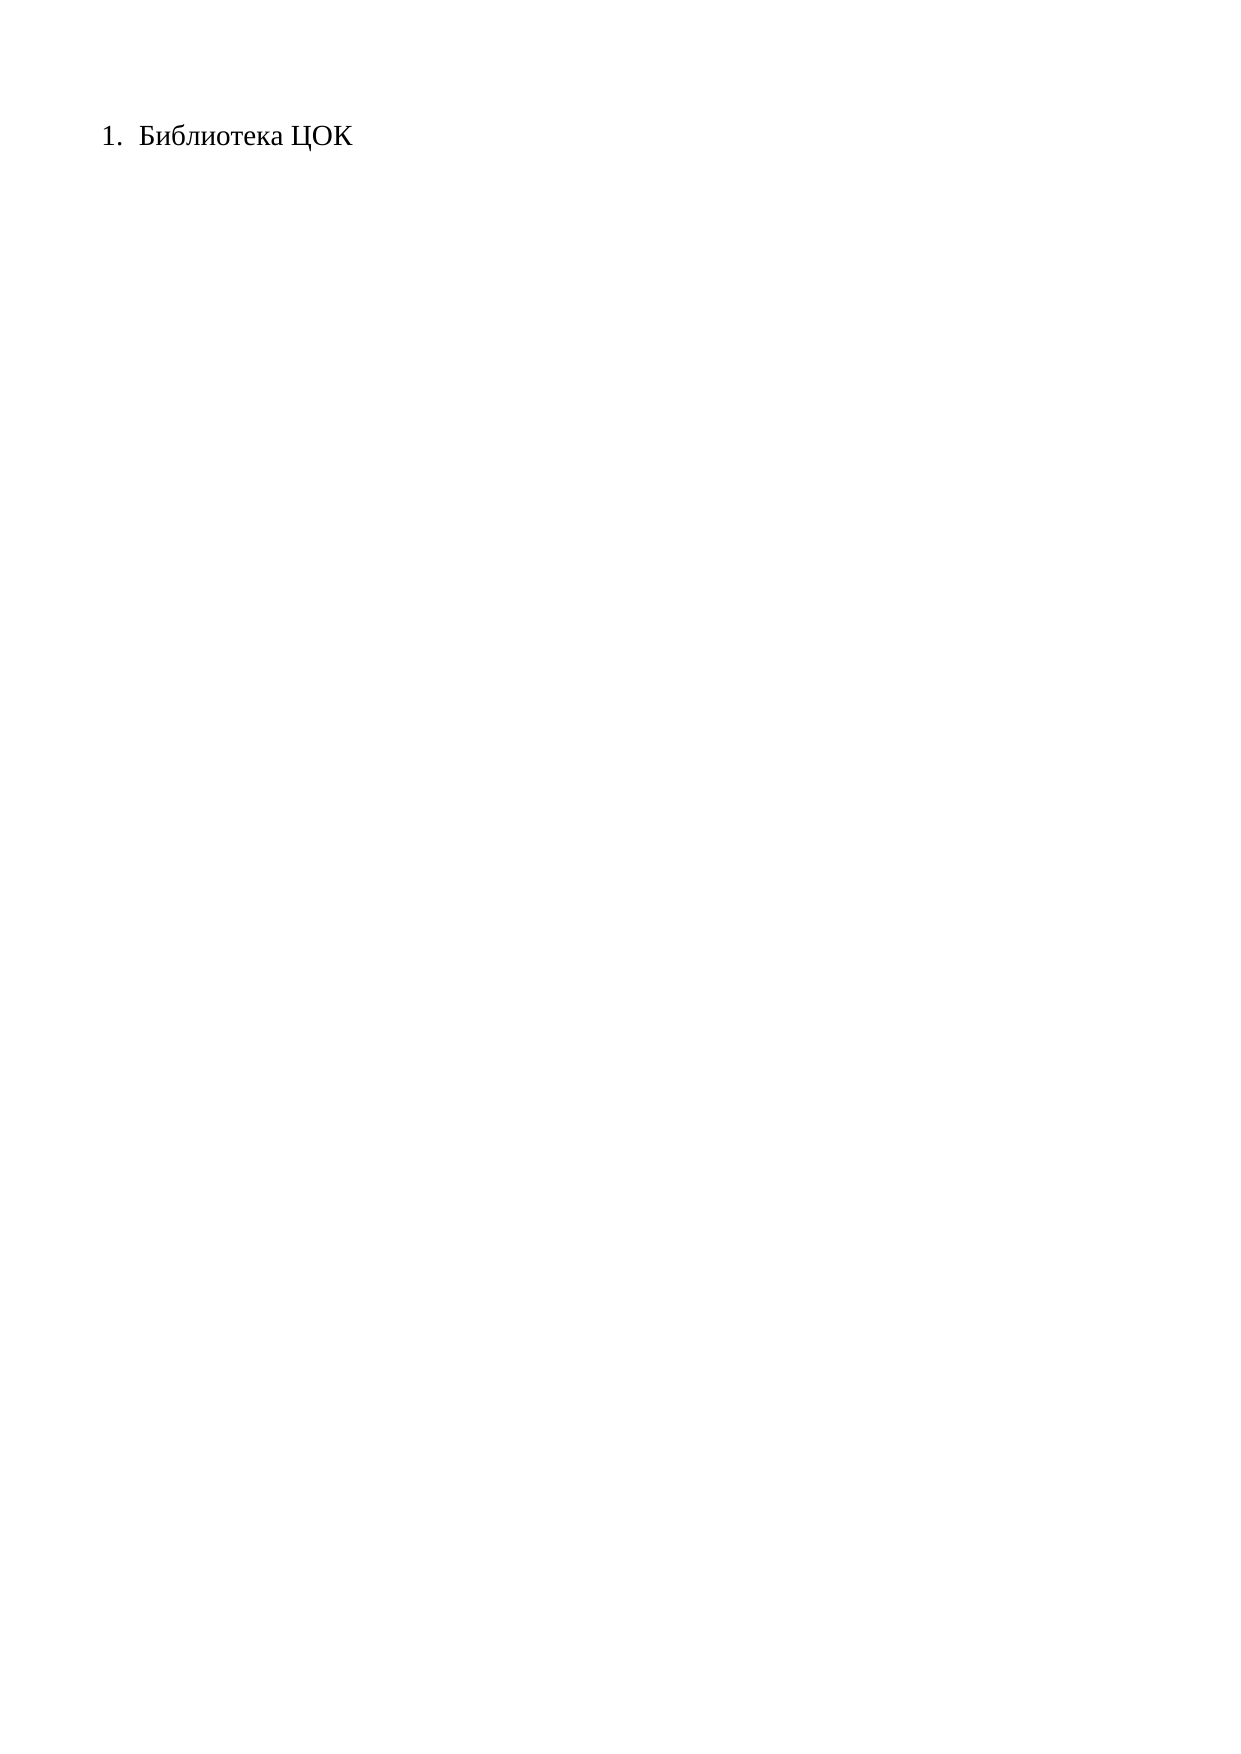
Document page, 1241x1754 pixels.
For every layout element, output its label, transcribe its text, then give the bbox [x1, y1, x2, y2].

list Библиотека ЦОК [101, 118, 1152, 152]
